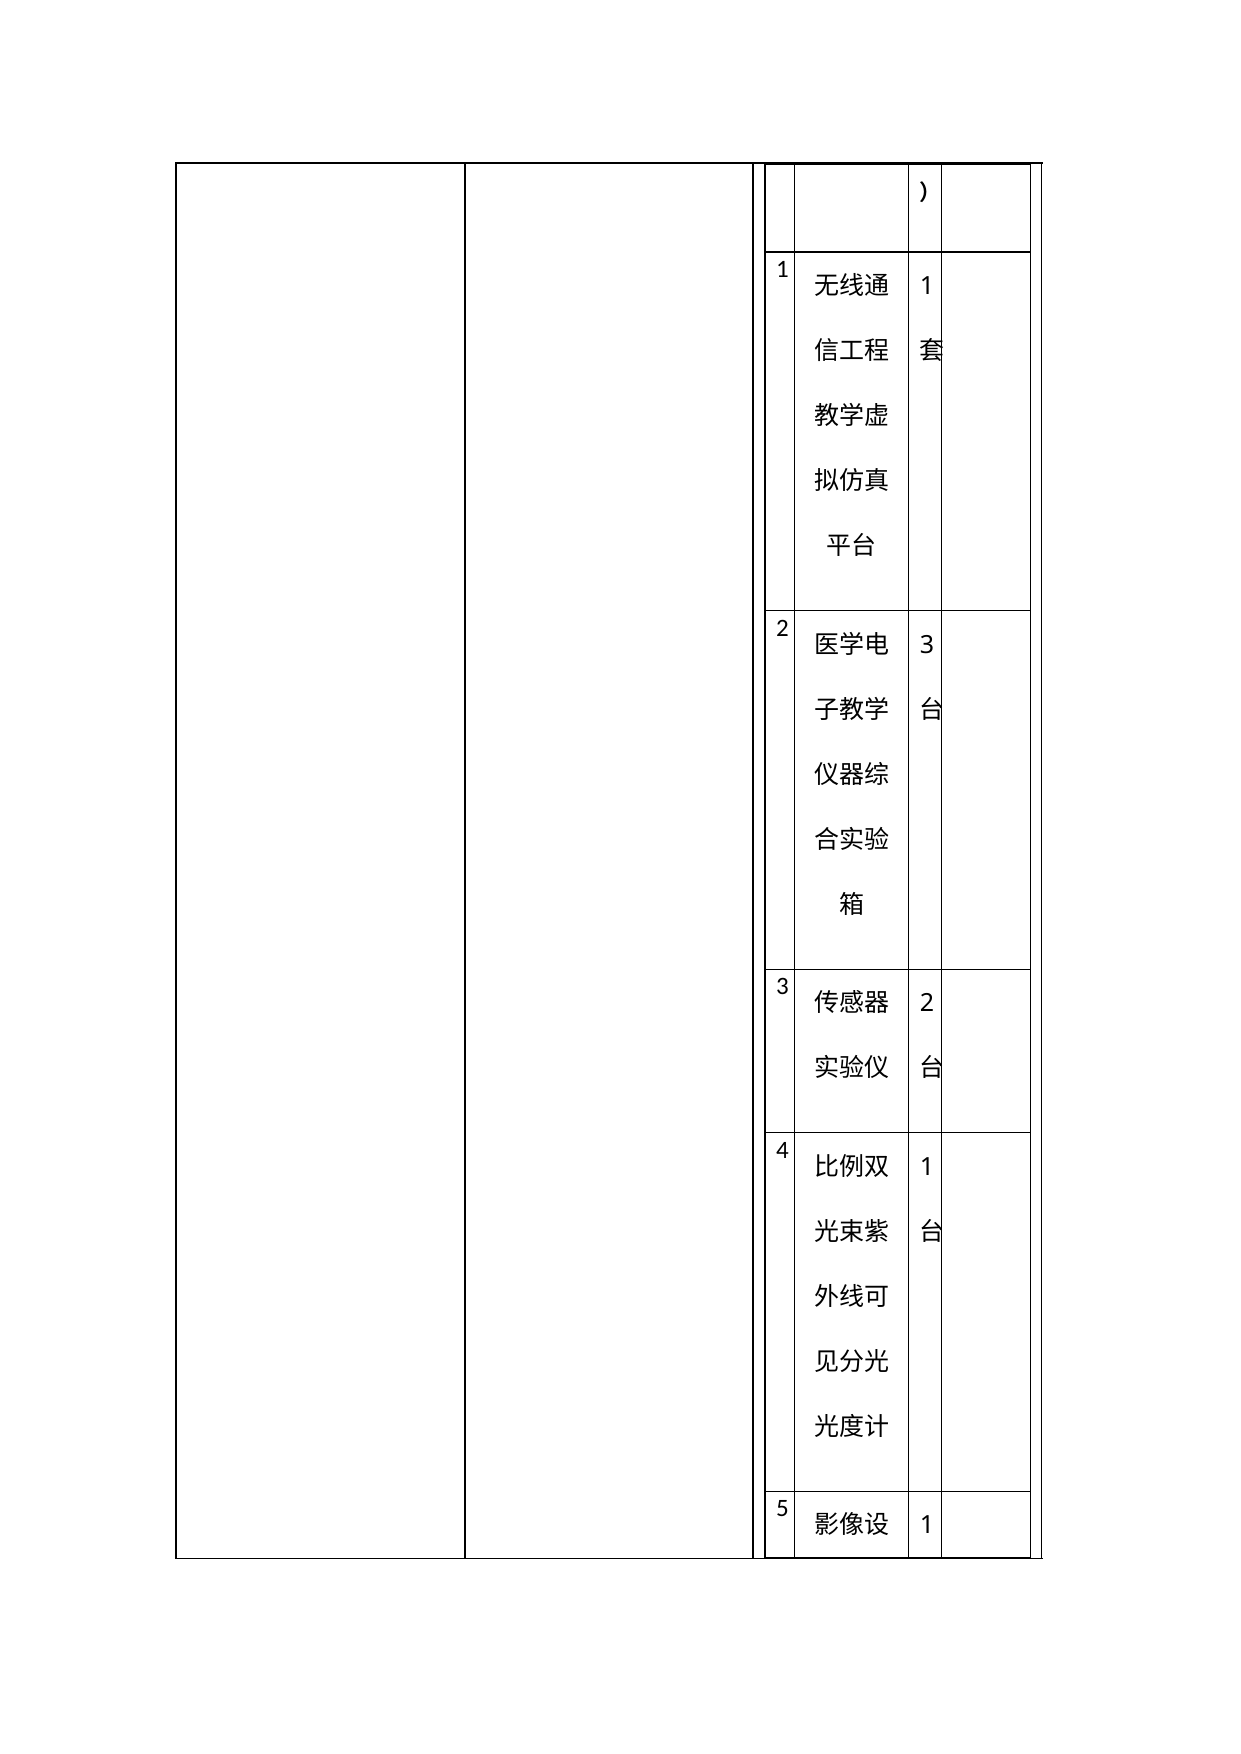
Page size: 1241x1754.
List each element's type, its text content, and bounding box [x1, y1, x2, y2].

table_cell [766, 165, 794, 251]
table_cell [766, 611, 794, 969]
table_cell [942, 970, 1030, 1132]
table_cell [909, 165, 941, 251]
table_cell [942, 1133, 1030, 1491]
table_cell 1 [466, 164, 752, 1558]
table_cell [795, 970, 908, 1132]
table_cell [909, 253, 941, 610]
table_cell [795, 253, 908, 610]
table_cell [909, 1492, 941, 1557]
table_cell [766, 253, 794, 610]
table_cell [942, 1492, 1030, 1557]
table_cell [795, 165, 908, 251]
table_cell [909, 611, 941, 969]
table_cell [766, 1133, 794, 1491]
table_cell [795, 1133, 908, 1491]
table_cell [942, 253, 1030, 610]
table_cell [754, 164, 764, 1558]
table_cell [177, 164, 464, 1558]
table_cell [766, 970, 794, 1132]
table_cell [909, 1133, 941, 1491]
table_cell [909, 970, 941, 1132]
table_cell [795, 1492, 908, 1557]
table_cell [795, 611, 908, 969]
table_cell [766, 1492, 794, 1557]
table_cell [942, 165, 1030, 251]
table_cell [1031, 164, 1041, 1558]
table_cell [942, 611, 1030, 969]
